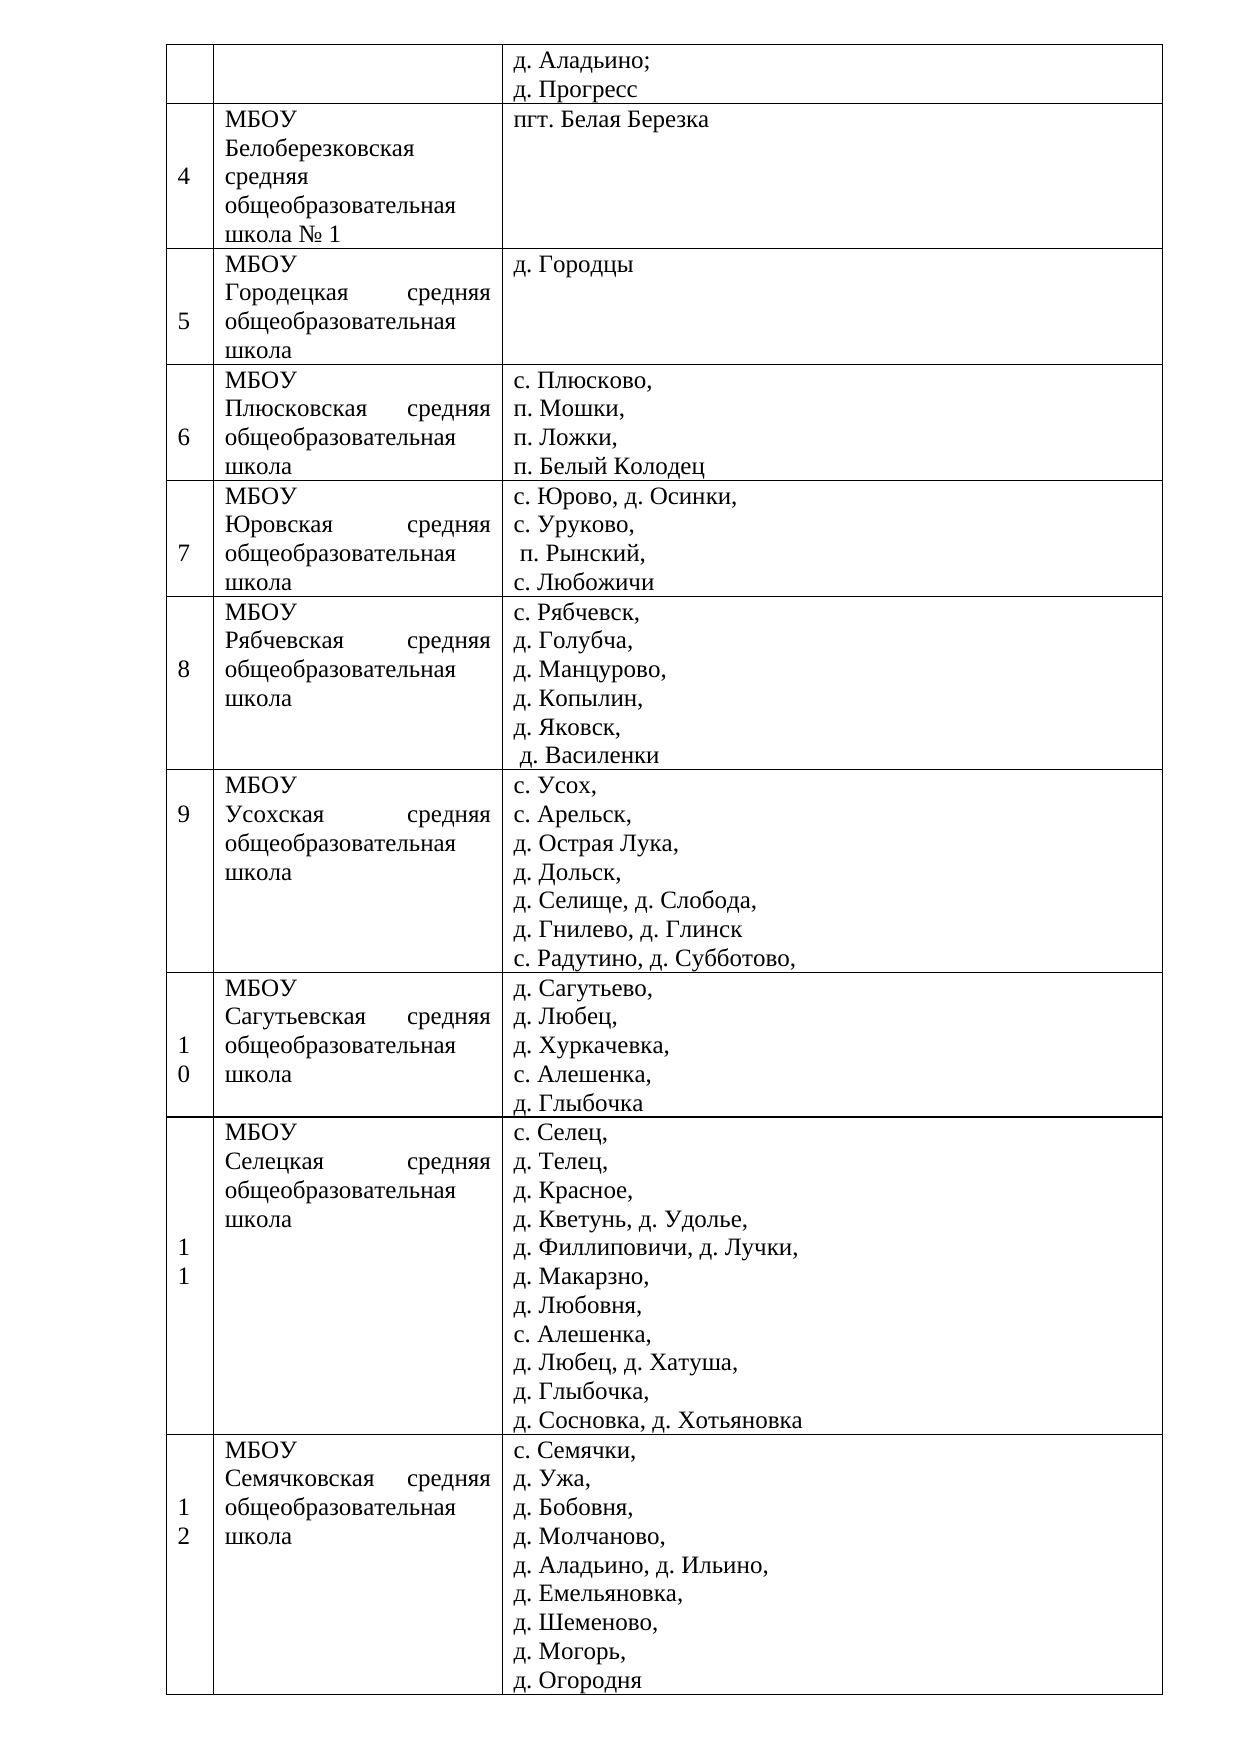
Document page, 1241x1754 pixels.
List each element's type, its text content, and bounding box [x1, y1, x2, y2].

table_cell с. Рябчевск, д. Голубча, д. Манцурово, д. Копылин, д. Яковск, д. Василенки [503, 597, 1162, 769]
table_cell с. Усох, с. Арельск, д. Острая Лука, д. Дольск, д. Селище, д. Слобода, д. Гнилево, д. Глинск с. Радутино, д. Субботово, [503, 770, 1162, 972]
table_cell МБОУ Городецкая средняя общеобразовательная школа [214, 249, 502, 364]
table_cell 7 [167, 481, 213, 596]
table_cell с. Семячки, д. Ужа, д. Бобовня, д. Молчаново, д. Аладьино, д. Ильино, д. Емельяновка, д. Шеменово, д. Могорь, д. Огородня [503, 1435, 1162, 1693]
table_cell д. Сагутьево, д. Любец, д. Хуркачевка, с. Алешенка, д. Глыбочка [503, 973, 1162, 1116]
table_cell 6 [167, 365, 213, 480]
table_cell с. Юрово, д. Осинки, с. Уруково, п. Рынский, с. Любожичи [503, 481, 1162, 596]
table_cell 12 [167, 1435, 213, 1693]
table_cell МБОУ Белоберезковская средняя общеобразовательная школа № 1 [214, 104, 502, 248]
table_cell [214, 45, 502, 103]
table_cell 5 [167, 249, 213, 364]
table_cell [503, 45, 1162, 103]
table_cell 10 [167, 973, 213, 1116]
table_cell с. Селец, д. Телец, д. Красное, д. Кветунь, д. Удолье, д. Филлиповичи, д. Лучки, д. Макарзно, д. Любовня, с. Алешенка, д. Любец, д. Хатуша, д. Глыбочка, д. Сосновка, д. Хотьяновка [503, 1118, 1162, 1434]
table_cell пгт. Белая Березка [503, 104, 1162, 248]
table_cell 9 [167, 770, 213, 972]
table_cell МБОУ Плюсковская средняя общеобразовательная школа [214, 365, 502, 480]
table_cell МБОУ Усохская средняя общеобразовательная школа [214, 770, 502, 972]
table_cell д. Городцы [503, 249, 1162, 364]
table_cell 3 [167, 45, 213, 103]
table_cell МБОУ Юровская средняя общеобразовательная школа [214, 481, 502, 596]
table_cell 8 [167, 597, 213, 769]
table_cell МБОУ Сагутьевская средняя общеобразовательная школа [214, 973, 502, 1116]
table_cell МБОУ Семячковская средняя общеобразовательная школа [214, 1435, 502, 1693]
table_cell 4 [167, 104, 213, 248]
table_cell 11 [167, 1118, 213, 1434]
table_cell с. Плюсково, п. Мошки, п. Ложки, п. Белый Колодец [503, 365, 1162, 480]
table_cell МБОУ Рябчевская средняя общеобразовательная школа [214, 597, 502, 769]
table_cell МБОУ Селецкая средняя общеобразовательная школа [214, 1118, 502, 1434]
